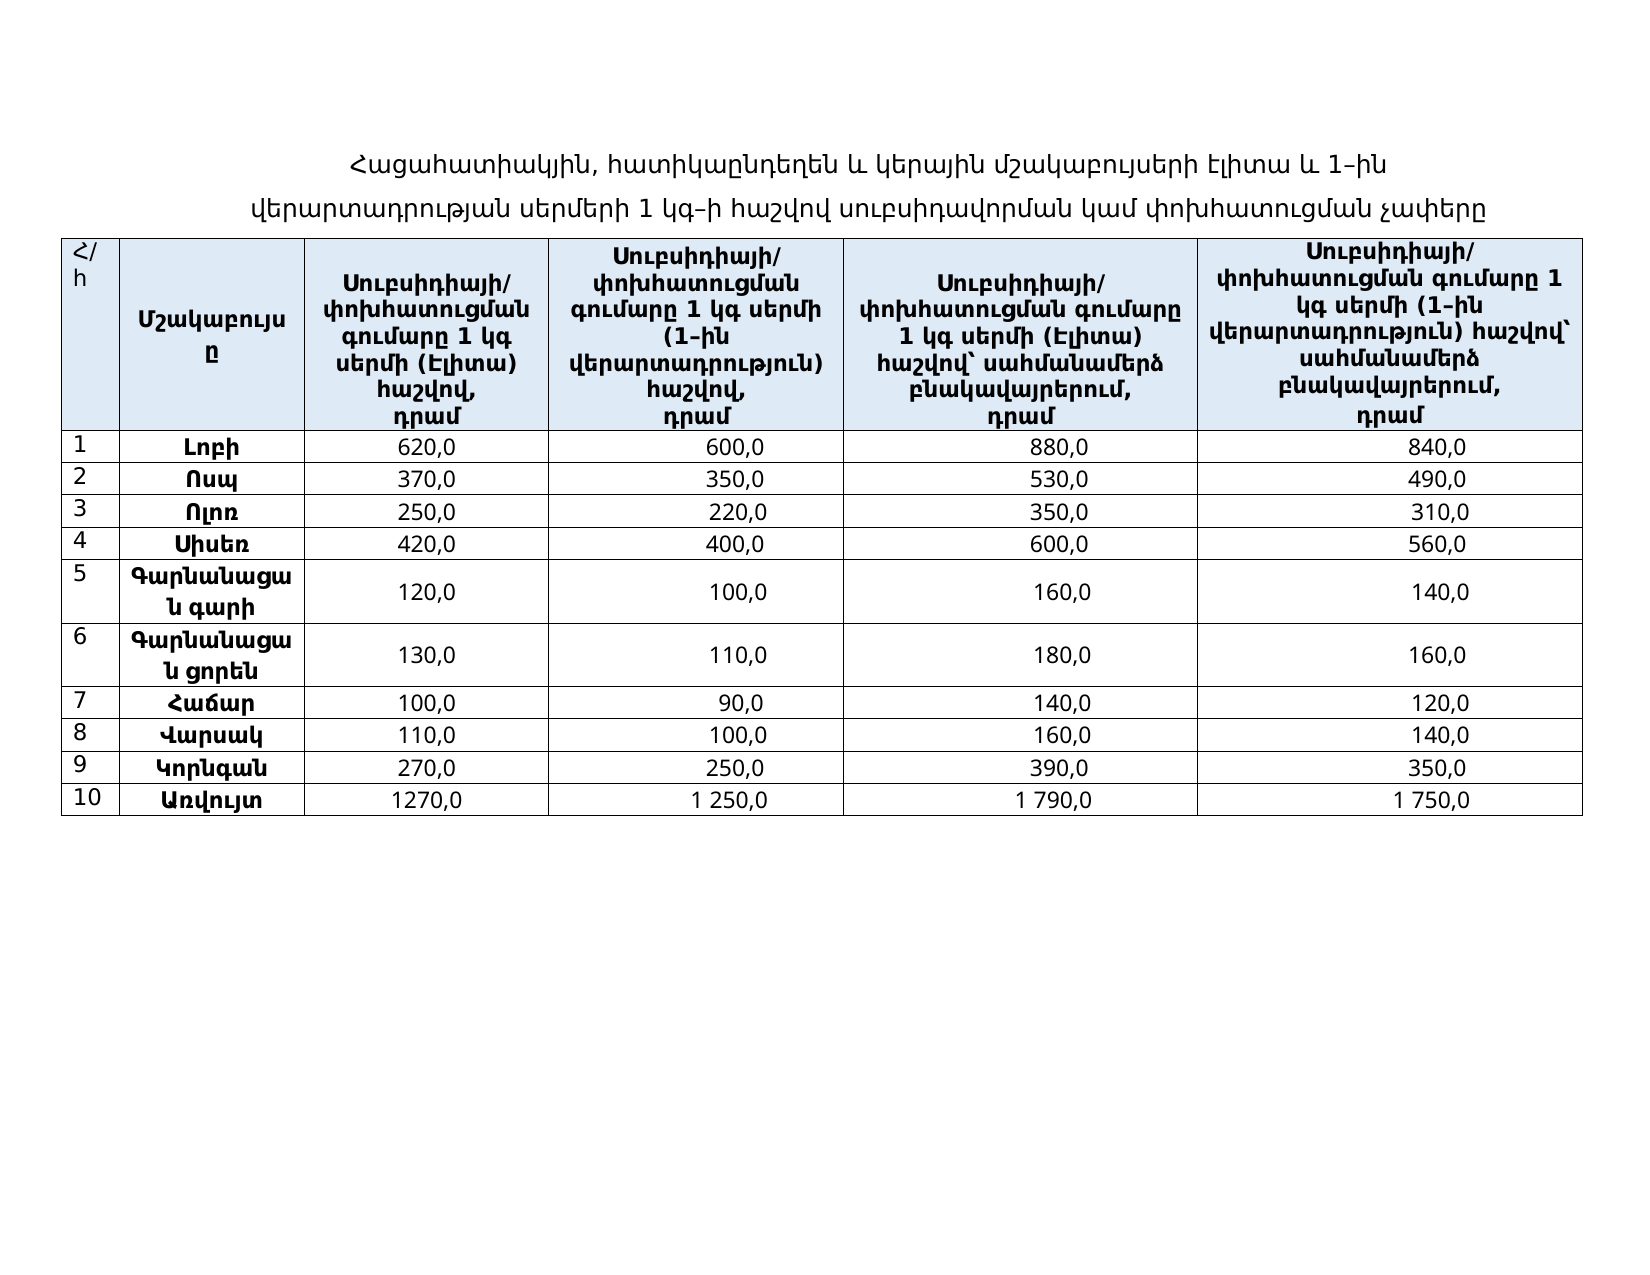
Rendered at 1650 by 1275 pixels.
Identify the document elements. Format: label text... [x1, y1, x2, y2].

table_cell Գարնանացան ցորեն [120, 624, 304, 686]
table_cell 350,0 [1198, 752, 1582, 783]
table_cell 160,0 [1198, 624, 1582, 686]
table_cell 100,0 [549, 719, 843, 751]
table_cell Առվույտ [120, 784, 304, 815]
table_cell 420,0 [305, 528, 548, 559]
table_header Սուբսիդիայի/ փոխհատուցման գումարը 1 կգ սերմի (Էլիտա) հաշվով, դրամ [305, 239, 548, 430]
table_cell 7 [62, 687, 119, 718]
table_cell 110,0 [549, 624, 843, 686]
table_cell 5 [62, 560, 119, 622]
table_cell 560,0 [1198, 528, 1582, 559]
table_cell 1 790,0 [844, 784, 1197, 815]
table_cell 3 [62, 495, 119, 527]
table_cell 2 [62, 463, 119, 494]
list Հացահատիակյին, հատիկաընդեղեն և կերային մշակաբույսերի էլիտա և 1–ին վերարտադրության սերմերի 1 կգ–ի հաշվով սուբսիդավորման կամ փոխհատուցման չափերը [237, 150, 1500, 223]
table_cell 140,0 [1198, 719, 1582, 751]
table_cell 110,0 [305, 719, 548, 751]
table_cell 840,0 [1198, 431, 1582, 462]
table_cell 370,0 [305, 463, 548, 494]
table_cell Ոլոռ [120, 495, 304, 527]
table_cell 1270,0 [305, 784, 548, 815]
table_cell 350,0 [549, 463, 843, 494]
table_cell 9 [62, 752, 119, 783]
table_cell 1 [62, 431, 119, 462]
table_cell 100,0 [305, 687, 548, 718]
table_cell 620,0 [305, 431, 548, 462]
table_cell 180,0 [844, 624, 1197, 686]
table_cell 90,0 [549, 687, 843, 718]
table_cell Կորնգան [120, 752, 304, 783]
table_cell 390,0 [844, 752, 1197, 783]
table_cell 1 250,0 [549, 784, 843, 815]
table_cell 140,0 [1198, 560, 1582, 622]
table_cell 880,0 [844, 431, 1197, 462]
table_cell Հաճար [120, 687, 304, 718]
table_cell 350,0 [844, 495, 1197, 527]
table_header Սուբսիդիայի/ փոխհատուցման գումարը 1 կգ սերմի (1–ին վերարտադրություն) հաշվով, դրամ [549, 239, 843, 430]
table_header Հ/հ [62, 239, 119, 430]
table_header Սուբսիդիայի/ փոխհատուցման գումարը 1 կգ սերմի (Էլիտա) հաշվով՝ սահմանամերձ բնակավայրերում, դրամ [844, 239, 1197, 430]
table_cell 120,0 [305, 560, 548, 622]
table_cell 120,0 [1198, 687, 1582, 718]
table_cell 4 [62, 528, 119, 559]
table_cell 530,0 [844, 463, 1197, 494]
table_cell Լոբի [120, 431, 304, 462]
table_cell 6 [62, 624, 119, 686]
table_cell 250,0 [549, 752, 843, 783]
table_cell 310,0 [1198, 495, 1582, 527]
table_cell Սիսեռ [120, 528, 304, 559]
table_cell 220,0 [549, 495, 843, 527]
table_cell 160,0 [844, 719, 1197, 751]
table_cell 600,0 [549, 431, 843, 462]
table_cell 160,0 [844, 560, 1197, 622]
table_cell 140,0 [844, 687, 1197, 718]
table_cell Վարսակ [120, 719, 304, 751]
table_cell 250,0 [305, 495, 548, 527]
table_cell 1 750,0 [1198, 784, 1582, 815]
table_header Սուբսիդիայի/ փոխհատուցման գումարը 1 կգ սերմի (1–ին վերարտադրություն) հաշվով՝ սահմանամերձ բնակավայրերում, դրամ [1198, 239, 1582, 430]
table_cell Գարնանացան գարի [120, 560, 304, 622]
table_cell 490,0 [1198, 463, 1582, 494]
table_cell Ոսպ [120, 463, 304, 494]
table_cell 130,0 [305, 624, 548, 686]
table_header Մշակաբույսը [120, 239, 304, 430]
table_cell 600,0 [844, 528, 1197, 559]
table_cell 270,0 [305, 752, 548, 783]
table_cell 400,0 [549, 528, 843, 559]
table_cell 10 [62, 784, 119, 815]
table_cell 100,0 [549, 560, 843, 622]
table_cell 8 [62, 719, 119, 751]
